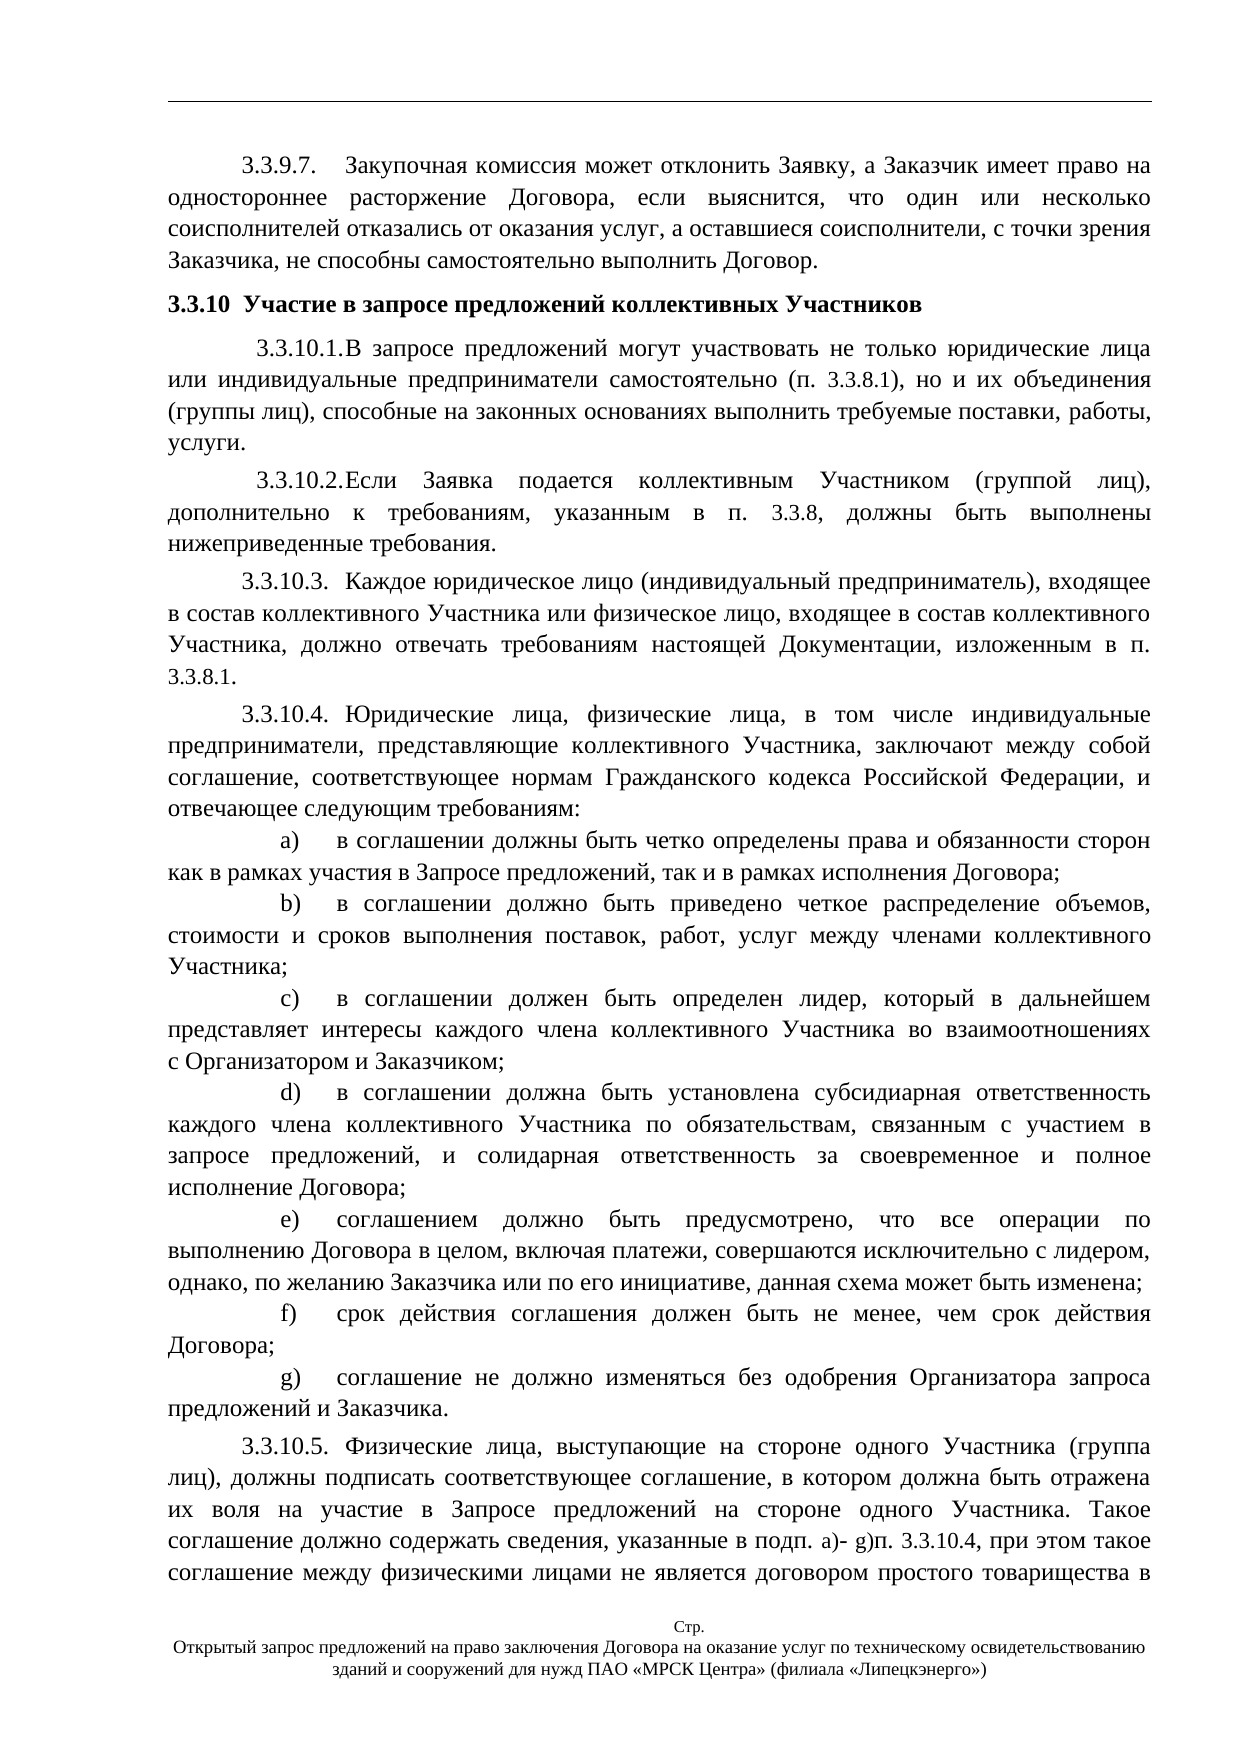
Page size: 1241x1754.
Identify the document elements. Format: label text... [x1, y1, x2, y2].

list Каждое юридическое лицо (индивидуальный предприниматель), входящее в состав коллективного Участника или физическое лицо, входящее в состав коллективного Участника, должно отвечать требованиям настоящей Документации, изложенным в п. 3.3.8.1. [168, 566, 1152, 690]
subtitle Участие в запросе предложений коллективных Участников [168, 289, 1152, 317]
list Юридические лица, физические лица, в том числе индивидуальные предприниматели, представляющие коллективного Участника, заключают между собой соглашение, соответствующее нормам Гражданского кодекса Российской Федерации, и отвечающее следующим требованиям: [168, 699, 1152, 822]
list В запросе предложений могут участвовать не только юридические лица или индивидуальные предприниматели самостоятельно (п. 3.3.8.1), но и их объединения (группы лиц), способные на законных основаниях выполнить требуемые поставки, работы, услуги. [168, 333, 1152, 456]
list соглашением должно быть предусмотрено, что все операции по выполнению Договора в целом, включая платежи, совершаются исключительно с лидером, однако, по желанию Заказчика или по его инициативе, данная схема может быть изменена; [168, 1204, 1152, 1296]
list в соглашении должно быть приведено четкое распределение объемов, стоимости и сроков выполнения поставок, работ, услуг между членами коллективного Участника; [168, 888, 1152, 980]
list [168, 1431, 1152, 1586]
list в соглашении должен быть определен лидер, который в дальнейшем представляет интересы каждого члена коллективного Участника во взаимоотношениях с Организатором и Заказчиком; [168, 983, 1152, 1075]
list соглашение не должно изменяться без одобрения Организатора запроса предложений и Заказчика. [168, 1362, 1152, 1422]
list в соглашении должна быть установлена субсидиарная ответственность каждого члена коллективного Участника по обязательствам, связанным с участием в запросе предложений, и солидарная ответственность за своевременное и полное исполнение Договора; [168, 1077, 1152, 1201]
list срок действия соглашения должен быть не менее, чем срок действия Договора; [168, 1298, 1152, 1359]
list Закупочная комиссия может отклонить Заявку, а Заказчик имеет право на одностороннее расторжение Договора, если выяснится, что один или несколько соисполнителей отказались от оказания услуг, а оставшиеся соисполнители, с точки зрения Заказчика, не способны самостоятельно выполнить Договор. [168, 150, 1152, 273]
list Если Заявка подается коллективным Участником (группой лиц), дополнительно к требованиям, указанным в п. 3.3.8, должны быть выполнены нижеприведенные требования. [168, 465, 1152, 557]
list в соглашении должны быть четко определены права и обязанности сторон как в рамках участия в Запросе предложений, так и в рамках исполнения Договора; [168, 825, 1152, 885]
